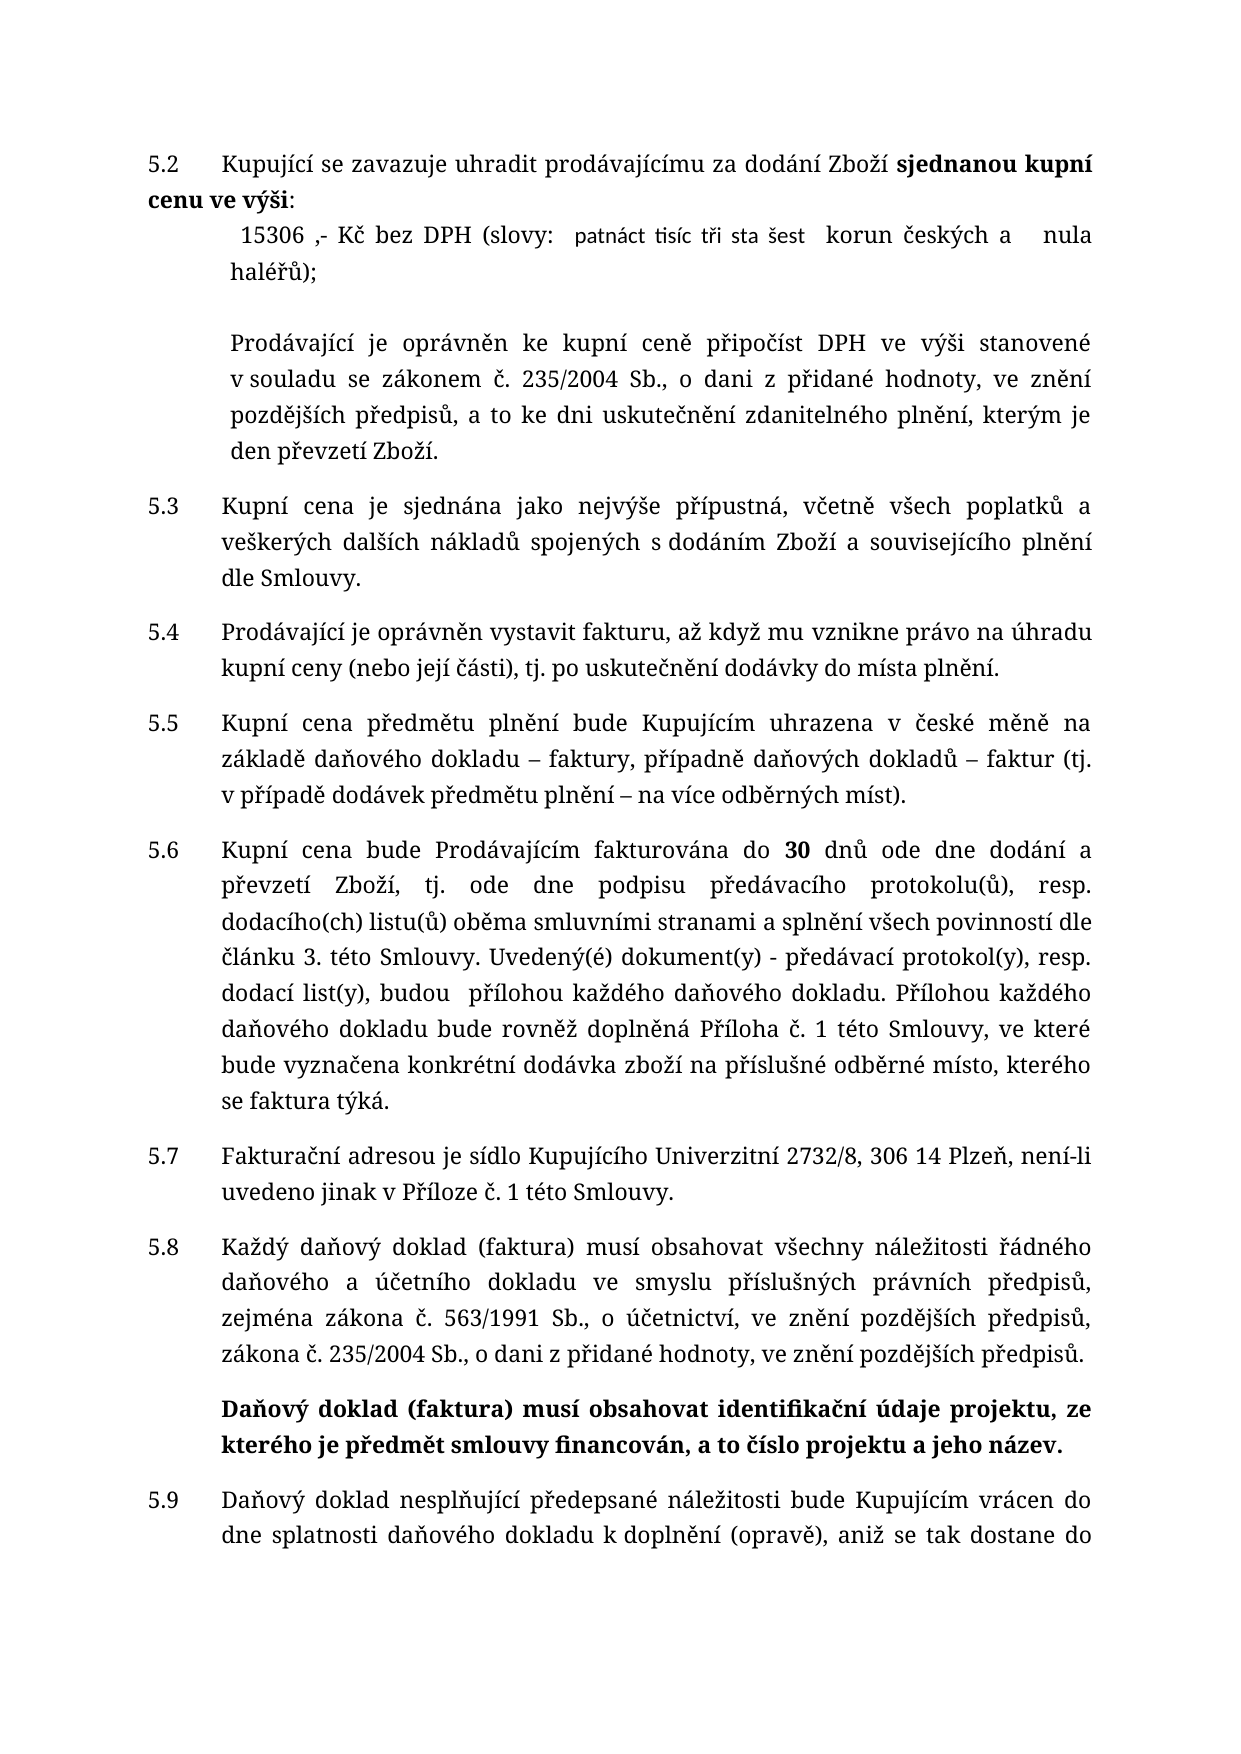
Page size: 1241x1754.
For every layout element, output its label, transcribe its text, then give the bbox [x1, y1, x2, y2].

text 5.3 Kupní cena je sjednána jako nejvýše přípustná, včetně všech poplatků a veškerých dalších nákladů spojených s dodáním Zboží a souvisejícího plnění dle Smlouvy. [148, 490, 1093, 593]
list Prodávající je oprávněn ke kupní ceně připočíst DPH ve výši stanovené v souladu se zákonem č. 235/2004 Sb., o dani z přidané hodnoty, ve znění pozdějších předpisů, a to ke dni uskutečnění zdanitelného plnění, kterým je den převzetí Zboží. [230, 327, 1093, 466]
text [148, 1483, 1093, 1551]
text 5.5 Kupní cena předmětu plnění bude Kupujícím uhrazena v české měně na základě daňového dokladu – faktury, případně daňových dokladů – faktur (tj. v případě dodávek předmětu plnění – na více odběrných míst). [148, 707, 1093, 810]
text 5.4 Prodávající je oprávněn vystavit fakturu, až když mu vznikne právo na úhradu kupní ceny (nebo její části), tj. po uskutečnění dodávky do místa plnění. [148, 616, 1093, 683]
text 5.7 Fakturační adresou je sídlo Kupujícího Univerzitní 2732/8, 306 14 Plzeň, není-li uvedeno jinak v Příloze č. 1 této Smlouvy. [148, 1140, 1093, 1207]
list 15306 ,- Kč bez DPH (slovy: patnáct tisíc tři sta šest korun českých a nula haléřů); [230, 219, 1093, 287]
text 5.8 Každý daňový doklad (faktura) musí obsahovat všechny náležitosti řádného daňového a účetního dokladu ve smyslu příslušných právních předpisů, zejména zákona č. 563/1991 Sb., o účetnictví, ve znění pozdějších předpisů, zákona č. 235/2004 Sb., o dani z přidané hodnoty, ve znění pozdějších předpisů. [148, 1230, 1093, 1369]
text Daňový doklad (faktura) musí obsahovat identifikační údaje projektu, ze kterého je předmět smlouvy financován, a to číslo projektu a jeho název. [148, 1393, 1093, 1460]
text 5.6 Kupní cena bude Prodávajícím fakturována do 30 dnů ode dne dodání a převzetí Zboží, tj. ode dne podpisu předávacího protokolu(ů), resp. dodacího(ch) listu(ů) oběma smluvními stranami a splnění všech povinností dle článku 3. této Smlouvy. Uvedený(é) dokument(y) - předávací protokol(y), resp. dodací list(y), budou přílohou každého daňového dokladu. Přílohou každého daňového dokladu bude rovněž doplněná Příloha č. 1 této Smlouvy, ve které bude vyznačena konkrétní dodávka zboží na příslušné odběrné místo, kterého se faktura týká. [148, 833, 1093, 1116]
text 5.2 Kupující se zavazuje uhradit prodávajícímu za dodání Zboží sjednanou kupní cenu ve výši: [148, 148, 1093, 215]
